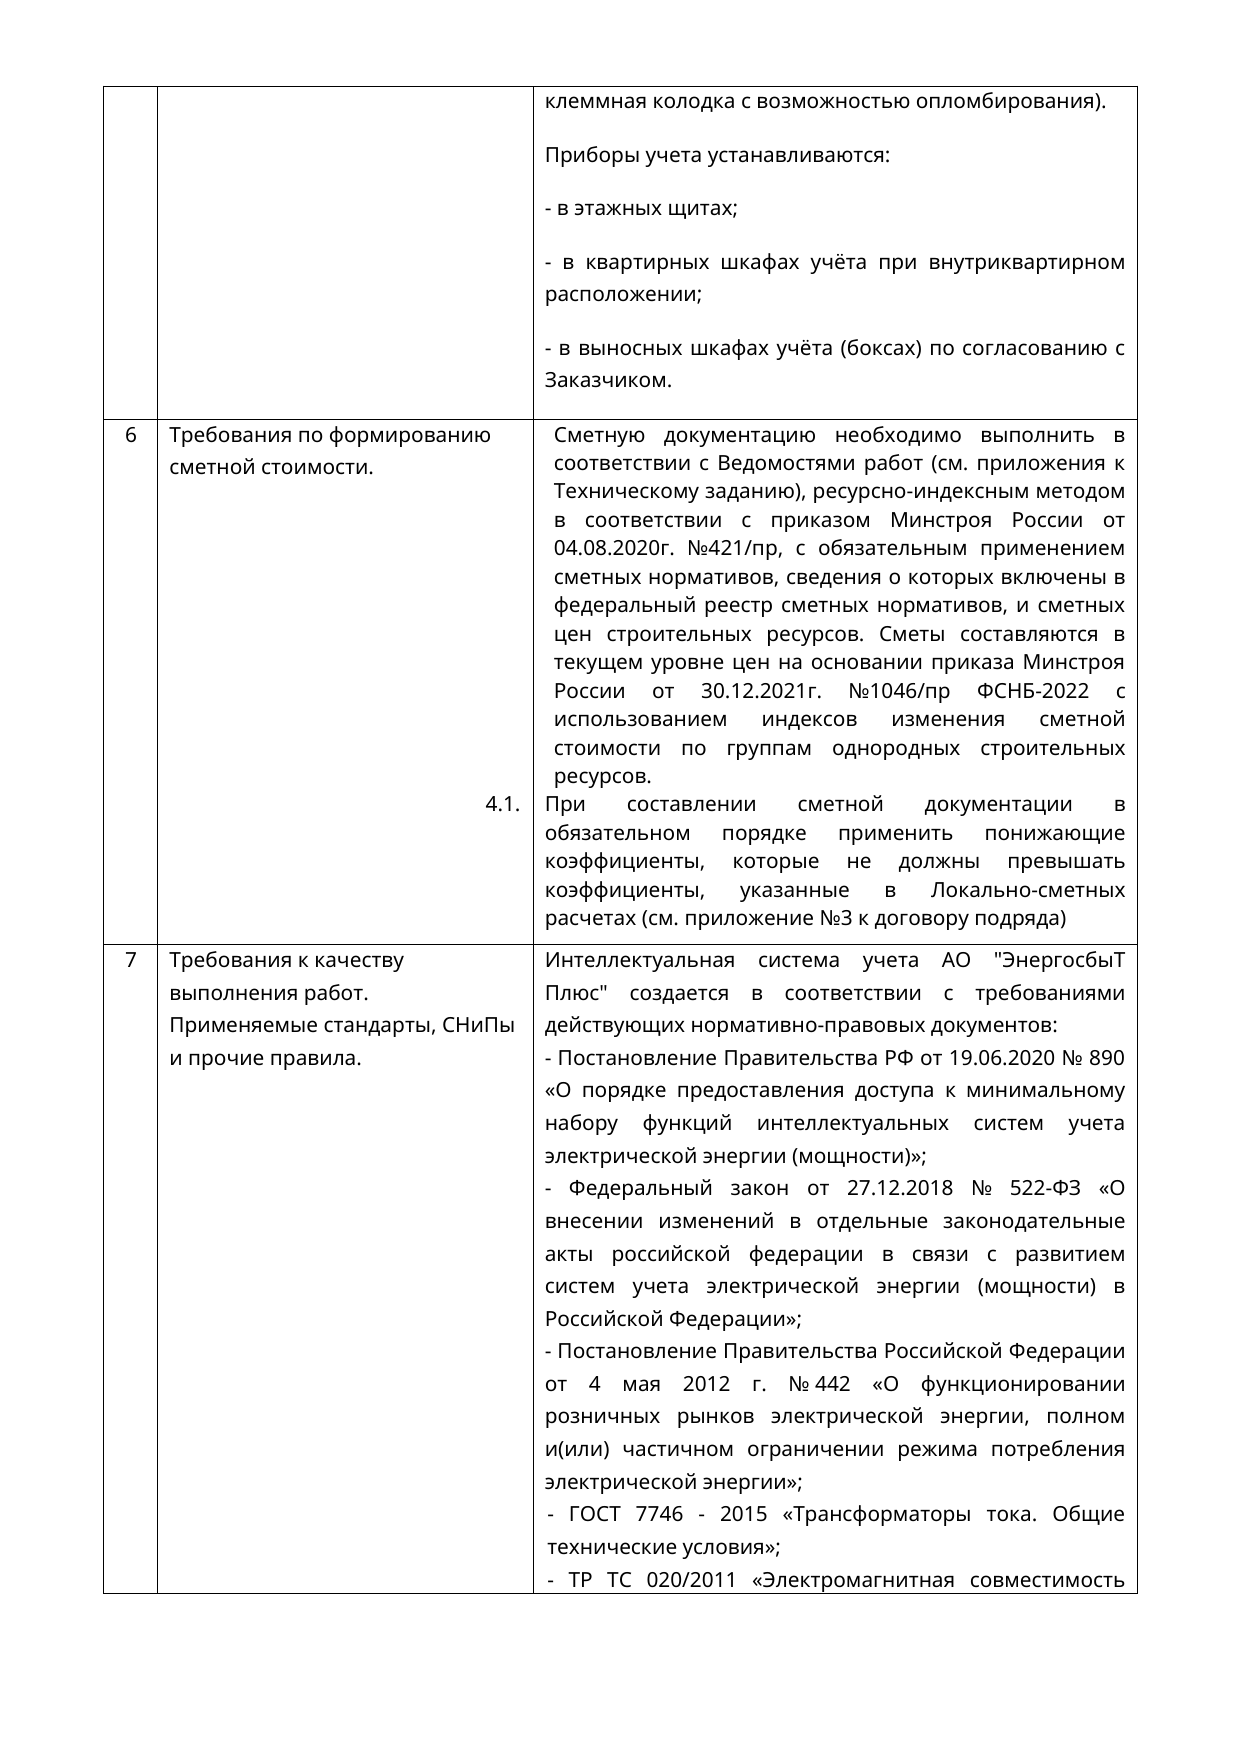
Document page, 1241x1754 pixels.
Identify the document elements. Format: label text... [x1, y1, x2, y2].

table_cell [534, 945, 1137, 1593]
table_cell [158, 945, 533, 1593]
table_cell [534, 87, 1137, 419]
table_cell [158, 87, 533, 419]
table_cell 6 [104, 420, 157, 944]
table_cell 7 [104, 945, 157, 1593]
table_cell Сметную документацию необходимо выполнить в соответствии с Ведомостями работ (см. приложения к Техническому заданию), ресурсно-индексным методом в соответствии с приказом Минстроя России от 04.08.2020г. №421/пр, с обязательным применением сметных нормативов, сведения о которых включены в федеральный реестр сметных нормативов, и сметных цен строительных ресурсов. Сметы составляются в текущем уровне цен на основании приказа Минстроя России от 30.12.2021г. №1046/пр ФСНБ-2022 с использованием индексов изменения сметной стоимости по группам однородных строительных ресурсов. При составлении сметной документации в обязательном порядке применить понижающие коэффициенты, которые не должны превышать коэффициенты, указанные в Локально-сметных расчетах (см. приложение №3 к договору подряда) [534, 420, 1137, 944]
table_cell 5 [104, 87, 157, 419]
table_cell Требования по формированию сметной стоимости. [158, 420, 533, 944]
